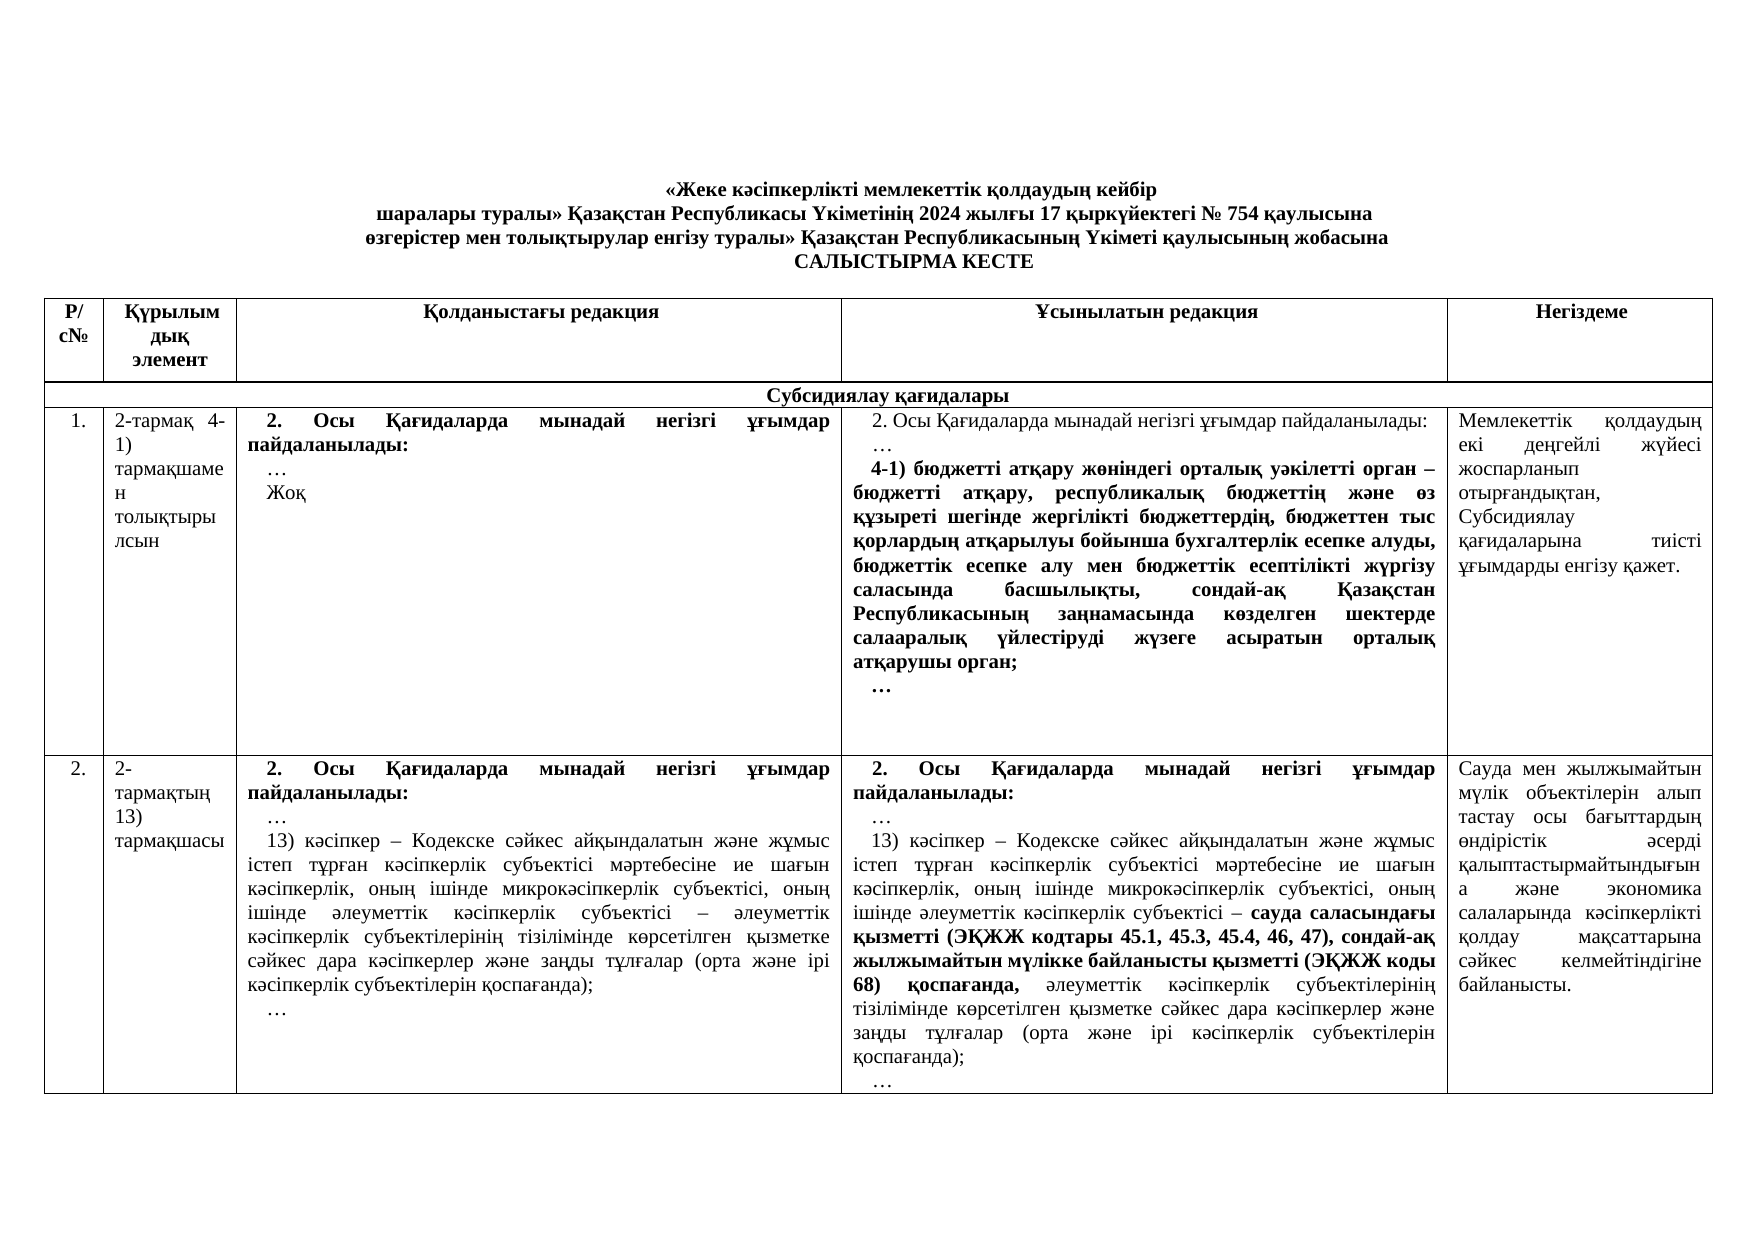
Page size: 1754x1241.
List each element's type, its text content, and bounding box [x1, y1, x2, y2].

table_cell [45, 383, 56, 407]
table_cell 2-тармақ 4-1) тармақшамен толықтырылсын [104, 408, 236, 754]
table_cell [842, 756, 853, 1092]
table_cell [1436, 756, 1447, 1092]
text «Жеке кәсіпкерлікті мемлекеттік қолдаудың кейбір шаралары туралы» Қазақстан Республикасы Үкіметінің 2024 жылғы 17 қыркүйектегі № 754 қаулысына өзгерістер мен толықтырулар енгізу туралы» Қазақстан Республикасының Үкіметі қаулысының жобасына [118, 177, 1636, 249]
table_cell Сауда мен жылжымайтын мүлік объектілерін алып тастау осы бағыттардың өндірістік әсерді қалыптастырмайтындығына және экономика салаларында кәсіпкерлікті қолдау мақсаттарына сәйкес келмейтіндігіне байланысты. [1448, 756, 1712, 1092]
table_cell [45, 756, 103, 1092]
table_cell 2. Осы Қағидаларда мынадай негізгі ұғымдар пайдаланылады: … 13) кәсіпкер – Кодекске сәйкес айқындалатын және жұмыс істеп тұрған кәсіпкерлік субъектісі мәртебесіне ие шағын кәсіпкерлік, оның ішінде микрокәсіпкерлік субъектісі, оның ішінде әлеуметтік кәсіпкерлік субъектісі – әлеуметтік кәсіпкерлік субъектілерінің тізілімінде көрсетілген қызметке сәйкес дара кәсіпкерлер және заңды тұлғалар (орта және ірі кәсіпкерлік субъектілерін қоспағанда); … [237, 756, 841, 1092]
text САЛЫСТЫРМА КЕСТЕ [118, 249, 1636, 273]
table_cell [45, 408, 103, 754]
table_header Қүрылымдық элемент [104, 299, 236, 381]
table_header Қолданыстағы редакция [237, 299, 841, 381]
table_header Р/с№ [45, 299, 103, 381]
table_cell 2-тармақтың 13) тармақшасы [104, 756, 236, 1092]
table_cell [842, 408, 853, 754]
table_cell 2. Осы Қағидаларда мынадай негізгі ұғымдар пайдаланылады: … Жоқ [237, 408, 841, 754]
table_cell Мемлекеттік қолдаудың екі деңгейлі жүйесі жоспарланып отырғандықтан, Субсидиялау қағидаларына тиісті ұғымдарды енгізу қажет. [1448, 408, 1712, 754]
table_header Негіздеме [1448, 299, 1712, 381]
table_header Ұсынылатын редакция [842, 299, 1447, 381]
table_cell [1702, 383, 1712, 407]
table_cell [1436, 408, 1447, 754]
